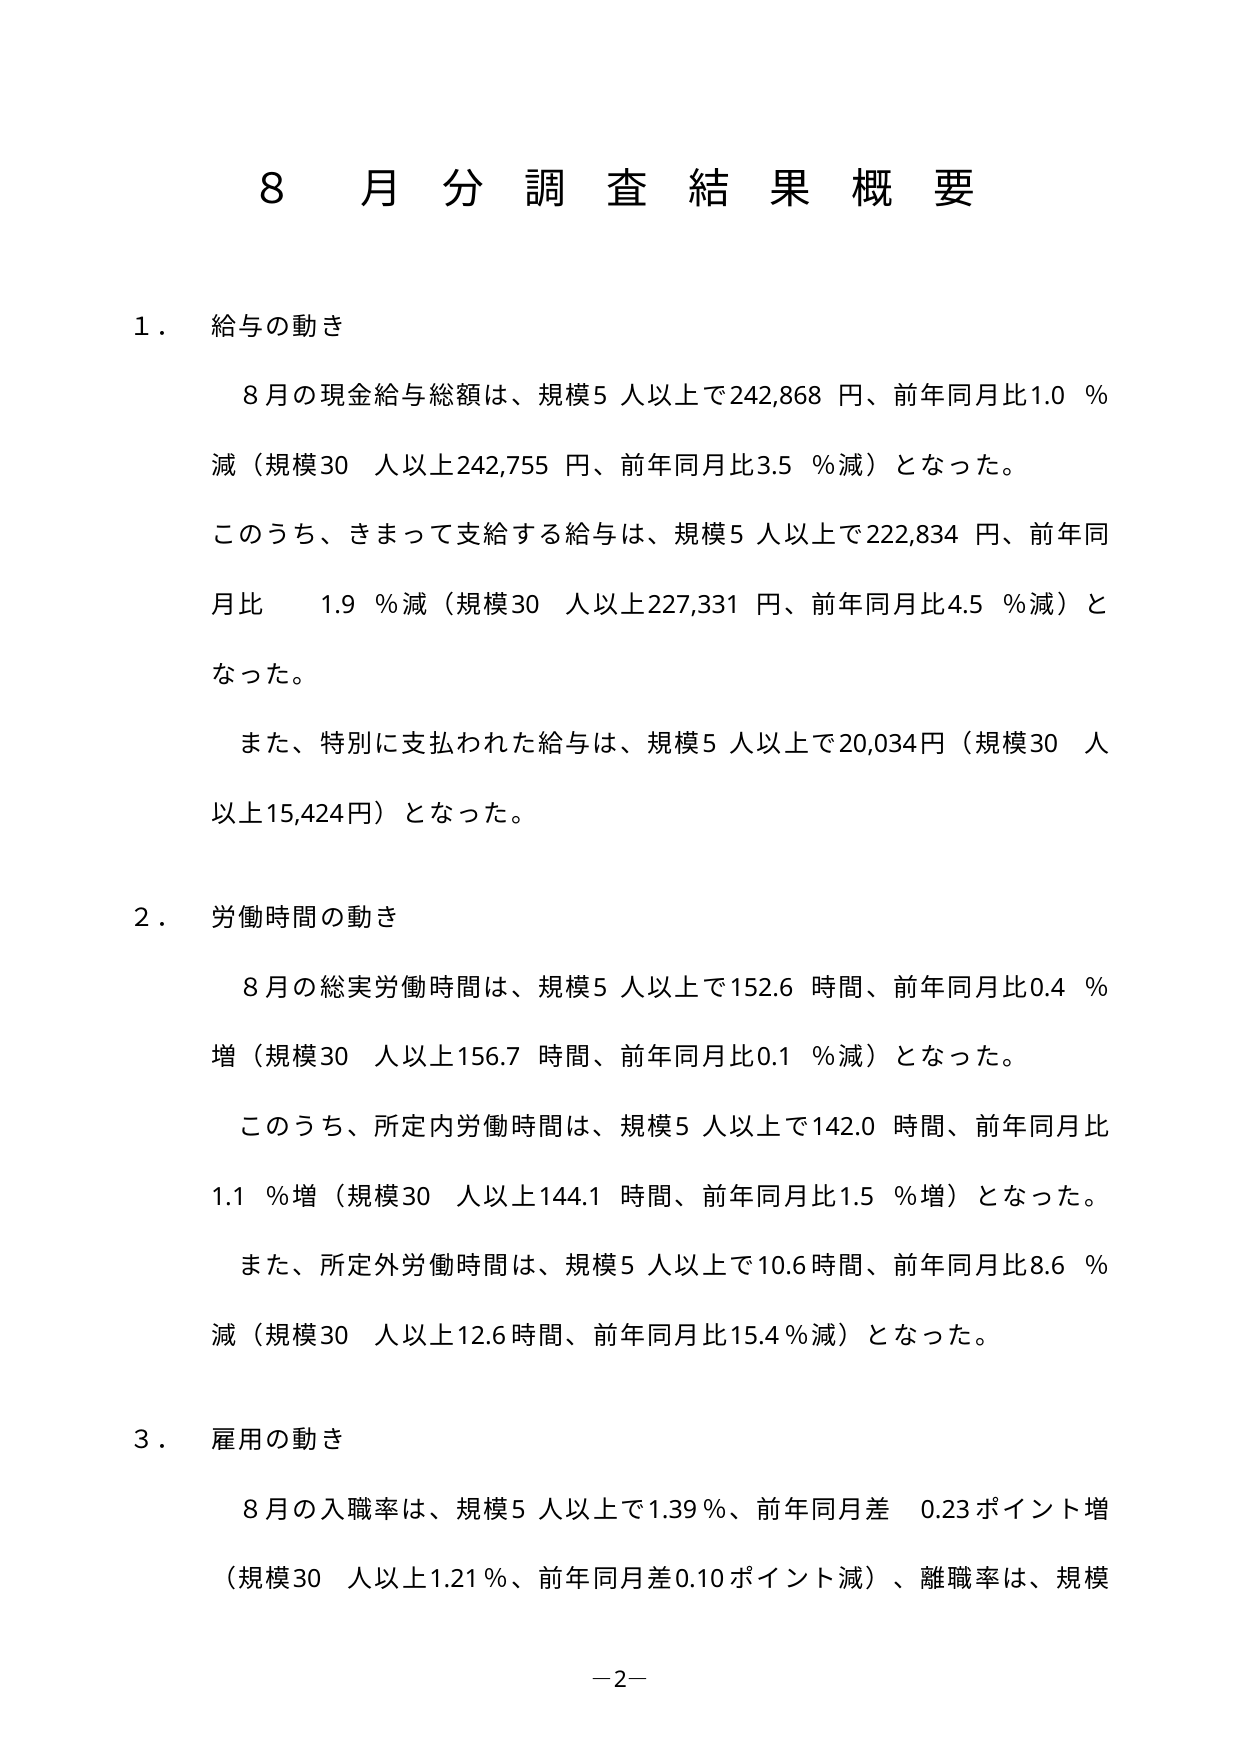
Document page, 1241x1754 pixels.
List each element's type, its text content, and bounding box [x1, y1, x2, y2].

list 雇用の動き [129, 1403, 1111, 1472]
text このうち、所定内労働時間は、規模5人以上で142.0時間、前年同月比1.1％増（規模30人以上144.1時間、前年同月比1.5％増）となった。 [184, 1090, 1111, 1229]
list 労働時間の動き [129, 881, 1111, 951]
text ８月の総実労働時間は、規模5人以上で152.6時間、前年同月比0.4％増（規模30人以上156.7時間、前年同月比0.1％減）となった。 [184, 951, 1111, 1090]
text このうち、きまって支給する給与は、規模5人以上で222,834円、前年同月比 1.9％減（規模30人以上227,331円、前年同月比4.5％減）となった。 [184, 498, 1111, 707]
list 給与の動き [129, 289, 1111, 359]
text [184, 1472, 1111, 1612]
text ８月の現金給与総額は、規模5人以上で242,868円、前年同月比1.0％減（規模30人以上242,755円、前年同月比3.5％減）となった。 [184, 359, 1111, 498]
text また、特別に支払われた給与は、規模5人以上で20,034円（規模30人以上15,424円）となった。 [184, 707, 1111, 846]
text ８ 月 分 調 査 結 果 概 要 [129, 150, 1111, 220]
text また、所定外労働時間は、規模5人以上で10.6時間、前年同月比8.6％減（規模30人以上12.6時間、前年同月比15.4％減）となった。 [184, 1229, 1111, 1368]
